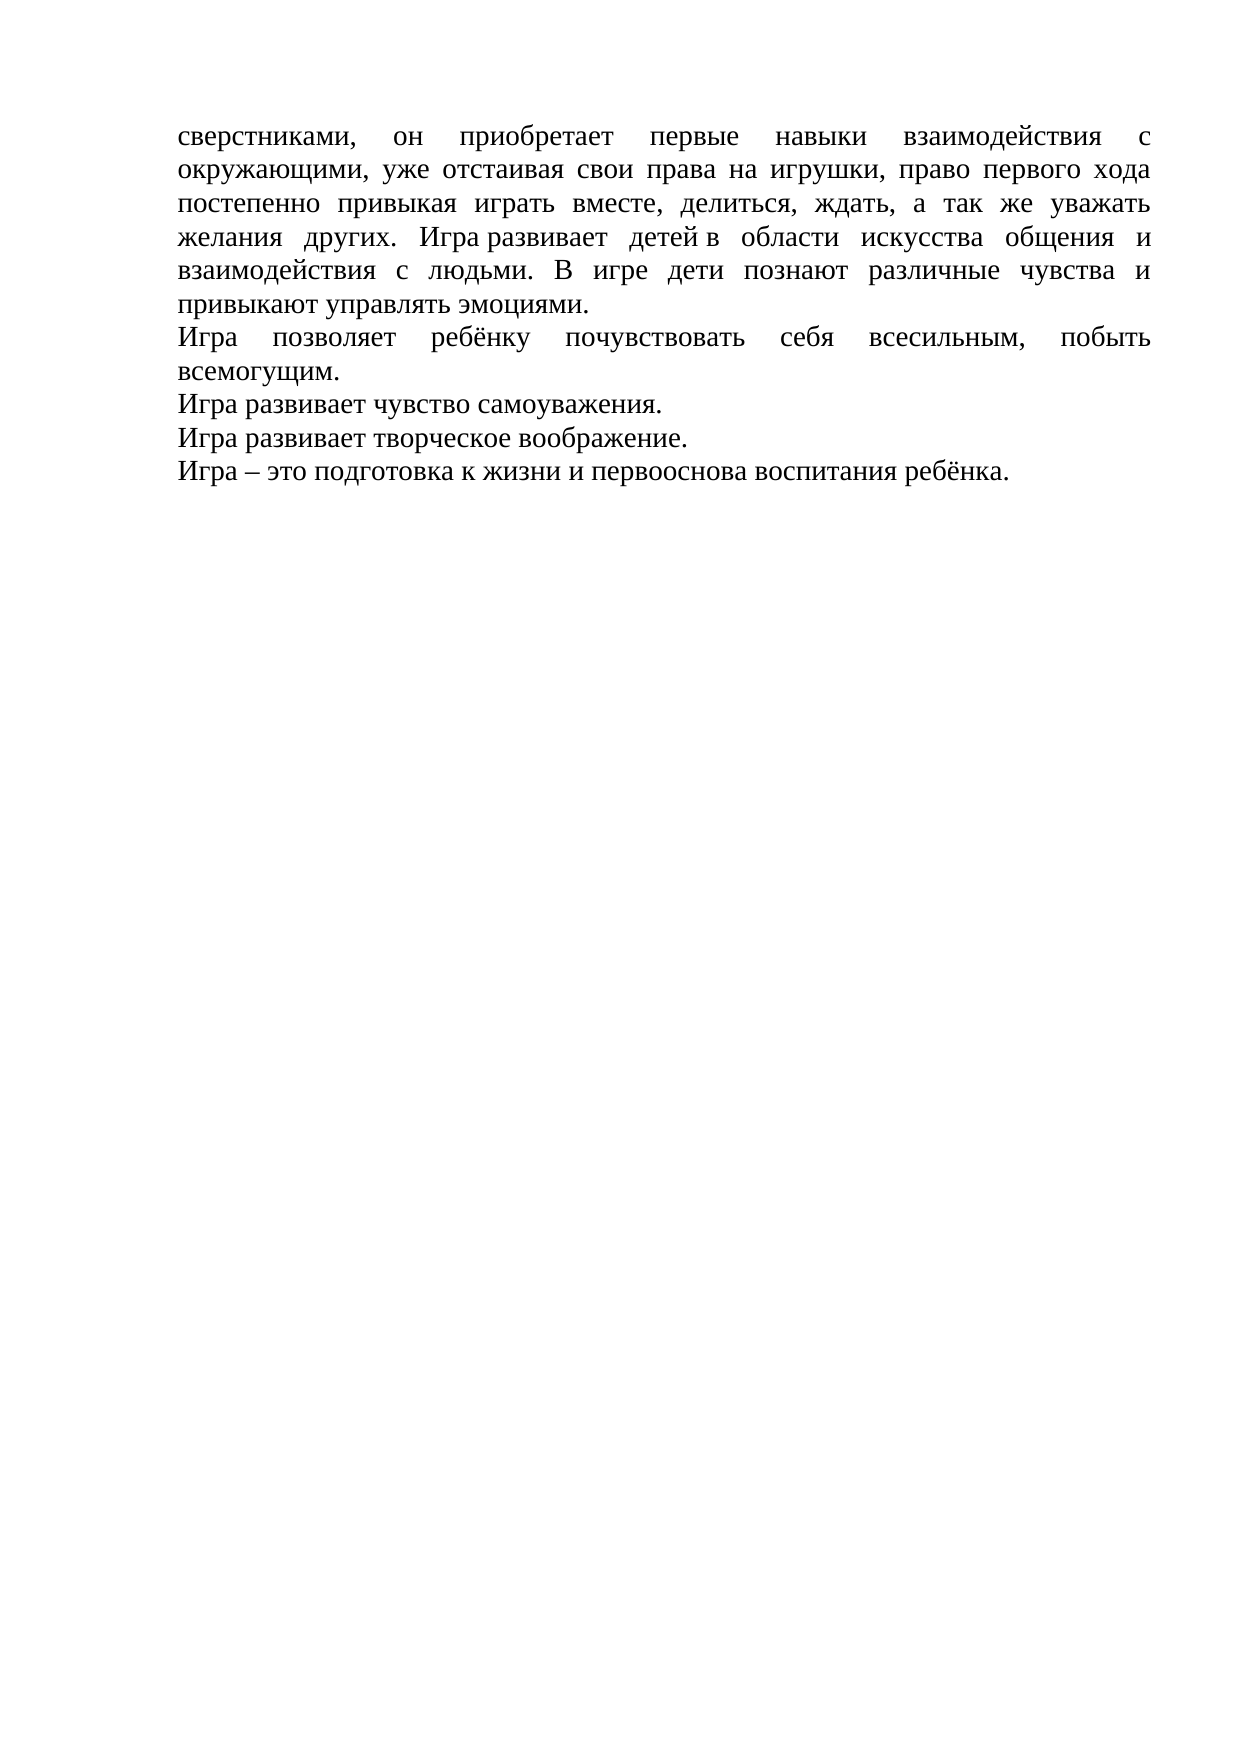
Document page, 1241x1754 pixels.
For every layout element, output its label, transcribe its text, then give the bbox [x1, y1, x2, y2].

text Игра позволяет ребёнку почувствовать себя всесильным, побыть всемогущим. [177, 319, 1152, 386]
text Игра развивает чувство самоуважения. [177, 386, 1152, 420]
text Игра – это подготовка к жизни и первооснова воспитания ребёнка. [177, 453, 1152, 487]
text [177, 118, 1152, 319]
text Игра развивает творческое воображение. [177, 420, 1152, 453]
